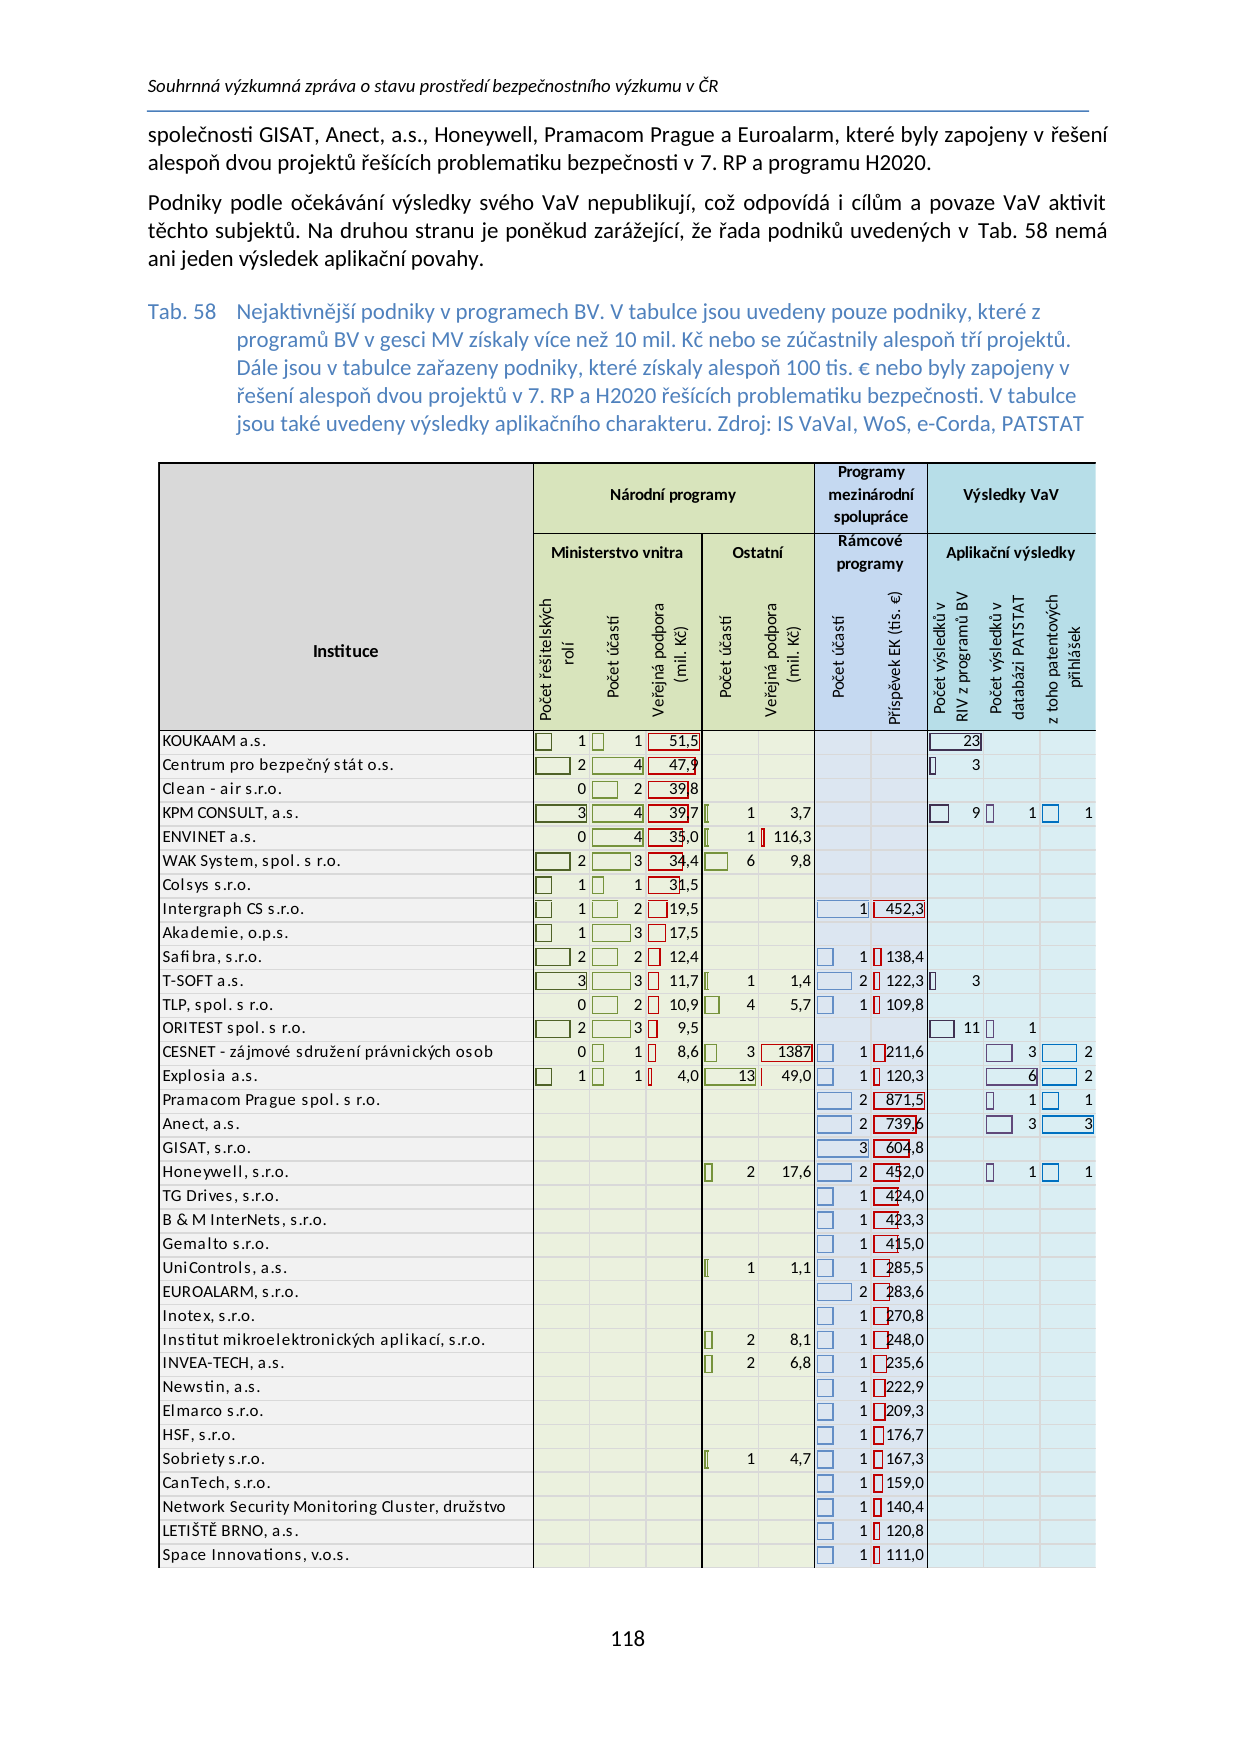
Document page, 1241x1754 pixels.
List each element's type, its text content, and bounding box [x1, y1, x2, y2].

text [148, 120, 1107, 176]
text Podniky podle očekávání výsledky svého VaV nepublikují, což odpovídá i cílům a povaze VaV aktivit těchto subjektů. Na druhou stranu je poněkud zarážející, že řada podniků uvedených v tab. 58 nemá ani jeden výsledek aplikační povahy. [148, 188, 1107, 272]
text Tab. 58 Nejaktivnější podniky v programech BV. V tabulce jsou uvedeny pouze podniky, které z programů BV v gesci MV získaly více než 10 mil. Kč nebo se zúčastnily alespoň tří projektů. Dále jsou v tabulce zařazeny podniky, které získaly alespoň 100 tis. € nebo byly zapojeny v řešení alespoň dvou projektů v 7. RP a H2020 řešících problematiku bezpečnosti. V tabulce jsou také uvedeny výsledky aplikačního charakteru. Zdroj: IS VaVaI, WoS, e-Corda, PATSTAT [148, 297, 1107, 437]
